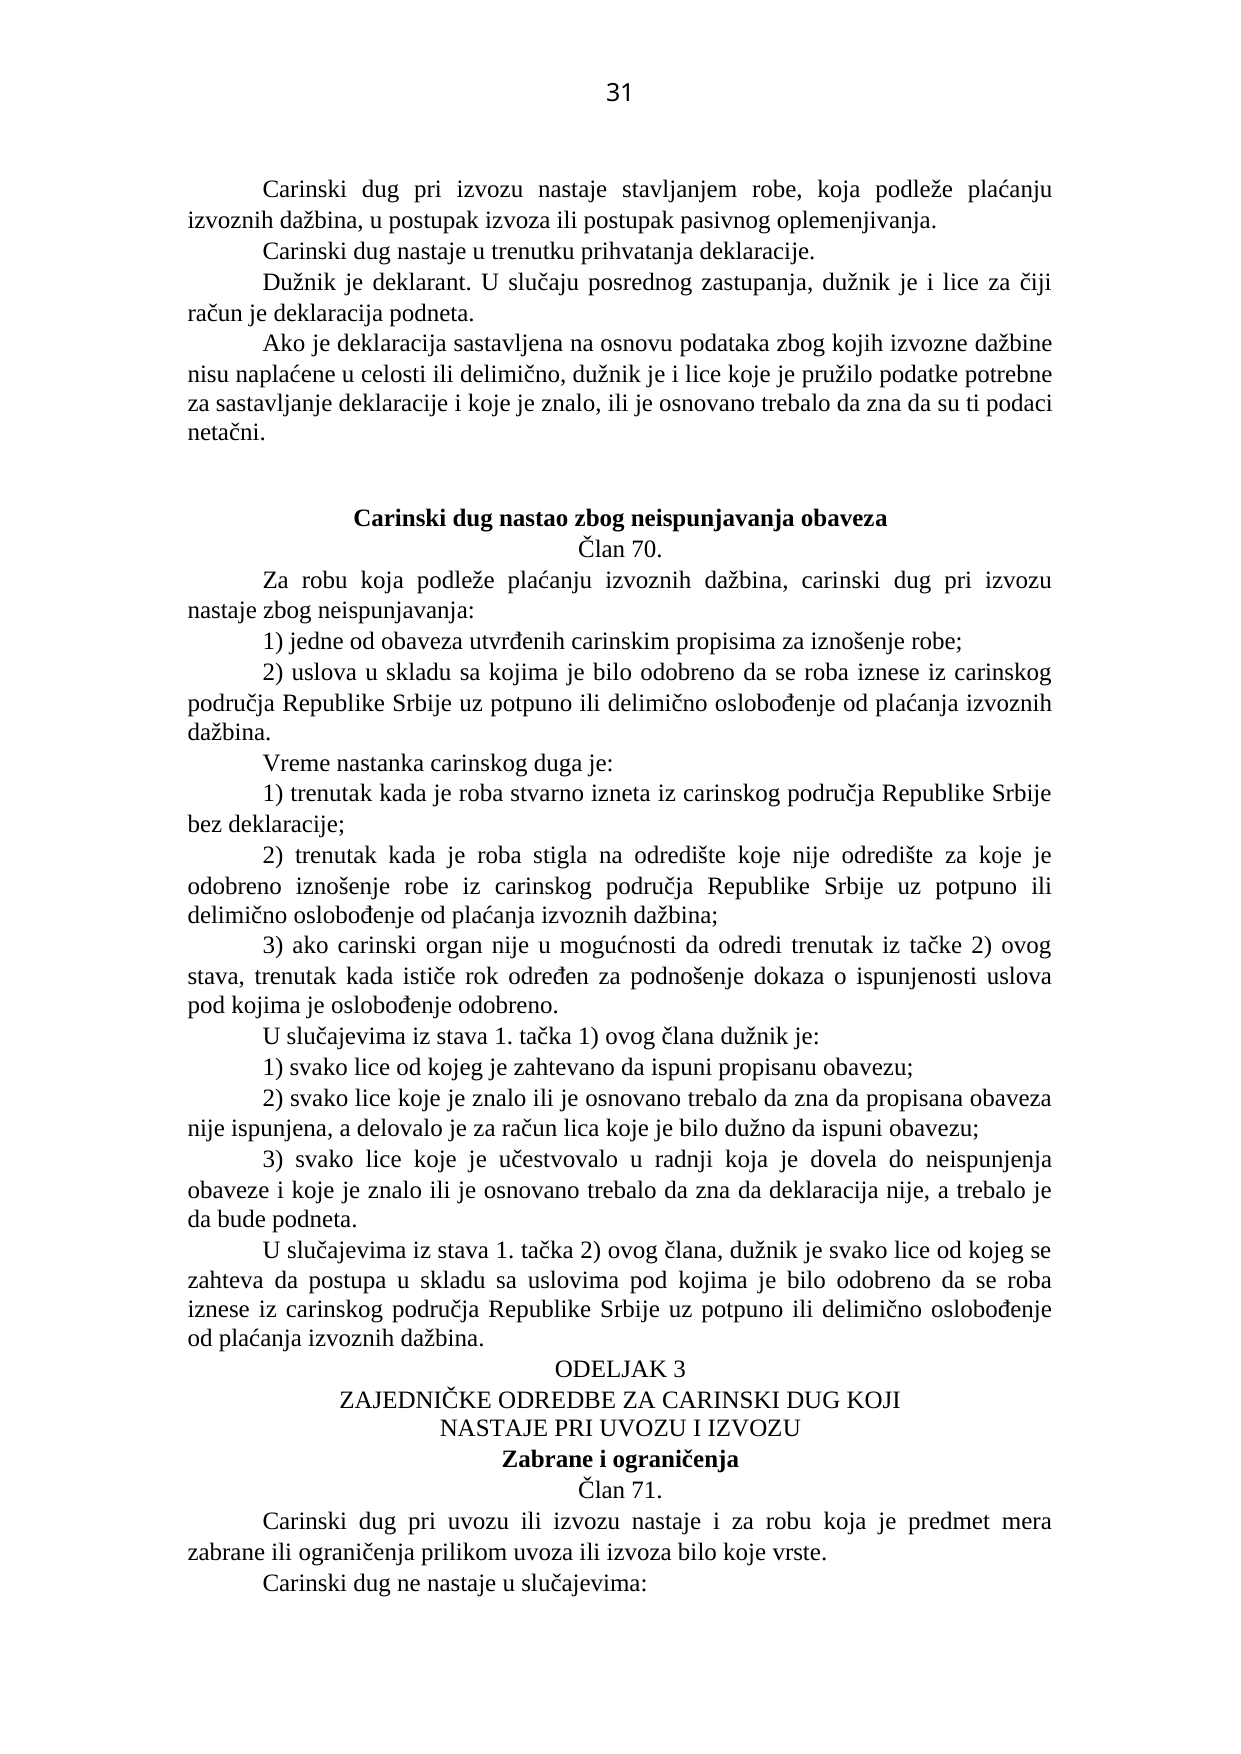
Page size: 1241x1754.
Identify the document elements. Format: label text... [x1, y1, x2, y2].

text ZAJEDNIČKE ODREDBE ZA CARINSKI DUG KOJI [187, 1385, 1053, 1413]
text {0>Prohibitions and restrictions<}68{>Zabrane i ograničenja<0} [187, 1444, 1053, 1475]
text Član 71. <0} [187, 1475, 1053, 1506]
text {0>(b) the moment at which the goods reach a destination other than that for which they were allowed to be taken out of the customs territory of the Union with total or partial relief from export duty;<}0{>2) trenutak kada je roba stigla na odredište koje nije odredište za koje je odobreno iznošenje robe iz carinskog područja Republike Srbije uz potpuno ili delimično oslobođenje od plaćanja izvoznih dažbina;<0} [187, 840, 1053, 931]
text {0>1. A customs debt on export shall be incurred through the placing of goods liable to export duty under the export procedure or the outward processing procedure.<}0{>Carinski dug pri izvozu nastaje stavljanjem robe, koja podleže plaćanju izvoznih dažbina, u postupak izvoza ili postupak pasivnog oplemenjivanja.<0} [187, 174, 1053, 236]
text {0>3. In cases referred to under point (a) of paragraph 1, the debtor shall be any of the following:<}0{>U slučajevima iz stava 1. tačka 1) ovog člana dužnik je:<0} [187, 1021, 1053, 1052]
text {0>2. The customs debt shall be incurred at the time of acceptance of the customs declaration.<}84{>Carinski dug nastaje u trenutku prihvatanja deklaracije.<0} [187, 236, 1053, 267]
text {0>1. For goods liable to export duty, a customs debt on export shall be incurred through non-compliance with either of the following:<}0{>Za robu koja podleže plaćanju izvoznih dažbina, carinski dug pri izvozu nastaje zbog neispunjavanja:<0} [187, 565, 1053, 626]
text {0>2. The time at which the customs debt is incurred shall be one of the following:<}0{>Vreme nastanka carinskog duga je:<0} [187, 748, 1053, 778]
text {0>(b) any person who was aware or should reasonably have been aware that the obligation concerned was not fulfilled and who acted on behalf of the person who was obliged to fulfil the obligation;<}0{>2) svako lice koje je znalo ili je osnovano trebalo da zna da propisana obaveza nije ispunjena, a delovalo je za račun lica koje je bilo dužno da ispuni obavezu;<0} [187, 1083, 1053, 1144]
text {0>(a) the moment at which the goods are actually taken out of the customs territory of the Union without a customs declaration;<}0{>1) trenutak kada je roba stvarno izneta iz carinskog područja Republike Srbije bez deklaracije;<0} [187, 778, 1053, 840]
text {0>Where a customs declaration is drawn up on the basis of information which leads to all or part of the export duty not being collected, the person who provided the information required for the declaration and who knew, or who should reasonably have known, that such information was false shall also be a debtor.<}0{>Ako je deklaracija sastavljena na osnovu podataka zbog kojih izvozne dažbine nisu naplaćene u celosti ili delimično, dužnik je i lice koje je pružilo podatke potrebne za sastavljanje deklaracije i koje je znalo, ili je osnovano trebalo da zna da su ti podaci netačni. [187, 328, 1053, 446]
text {0>3. The declarant shall be the debtor.<}0{>Dužnik je deklarant. U slučaju posrednog zastupanja, dužnik je i lice za čiji račun je deklaracija podneta.<0} [187, 267, 1053, 328]
text {0>(c) any person who participated in the act which led to the non-fulfilment of the obligation and who was aware or should reasonably have been aware that a customs declaration had not been lodged but should have been.<}0{>3) svako lice koje je učestvovalo u radnji koja je dovela do neispunjenja obaveze i koje je znalo ili je osnovano trebalo da zna da deklaracija nije, a trebalo je da bude podneta.<0} [187, 1144, 1053, 1235]
text {0>Customs debt incurred through non-compliance<}0{>Carinski dug nastao zbog neispunjavanja obaveza<0} [187, 503, 1053, 534]
text {0>1. The customs debt on import or export shall be incurred even if it relates to goods which are subject to measures of prohibition or restriction on import or export of any kind.<}0{>Carinski dug pri uvozu ili izvozu nastaje i za robu koja je predmet mera zabrane ili ograničenja prilikom uvoza ili izvoza bilo koje vrste.<0} [187, 1506, 1053, 1568]
text {0>(c) should the customs authorities be unable to determine the moment referred to in point (b), the expiry of the time-limit set for the production of evidence that the conditions entitling the goods to such relief have been fulfilled.<}0{>3) ako carinski organ nije u mogućnosti da odredi trenutak iz tačke 2) ovog stava, trenutak kada ističe rok određen za podnošenje dokaza o ispunjenosti uslova pod kojima je oslobođenje odobreno.<0} [187, 931, 1053, 1021]
text {0>(a) any person who was required to fulfil the obligation concerned;<}0{>1) svako lice od kojeg je zahtevano da ispuni propisanu obavezu;<0} [187, 1052, 1053, 1083]
text {0>(b) the conditions under which the goods were allowed to be taken out of the customs territory of the Union with total or partial relief from export duty.<}0{>2) uslova u skladu sa kojima je bilo odobreno da se roba iznese iz carinskog područja Republike Srbije uz potpuno ili delimično oslobođenje od plaćanja izvoznih dažbina.<0} [187, 657, 1053, 748]
text {0>(a) one of the obligations laid down in the customs legislation for the exit of the goods;<}0{>1) jedne od obaveza utvrđenih carinskim propisima za iznošenje robe;<0} [187, 626, 1053, 657]
text {0>2. However, no customs debt shall be incurred on either of the following:<}0{>Carinski dug ne nastaje u slučajevima:<0} [187, 1568, 1053, 1598]
text {0>4.<}0{>{0>In cases referred to under point (b) of paragraph 1, the debtor shall be any person who is required to comply with the conditions under which the goods were allowed to be taken out of the customs territory of the Union with total or partial relief from export duty.<}0{>U slučajevima iz stava 1. tačka 2) ovog člana, dužnik je svako lice od kojeg se zahteva da postupa u skladu sa uslovima pod kojima je bilo odobreno da se roba iznese iz carinskog područja Republike Srbije uz potpuno ili delimično oslobođenje od plaćanja izvoznih dažbina.<0} [187, 1235, 1053, 1354]
text {0>Section 3<}0{>ODELJAK 3<0} [187, 1354, 1053, 1385]
text NASTAJE PRI UVOZU I IZVOZU<0} [187, 1413, 1053, 1444]
text Član 70. <0} [187, 534, 1053, 565]
